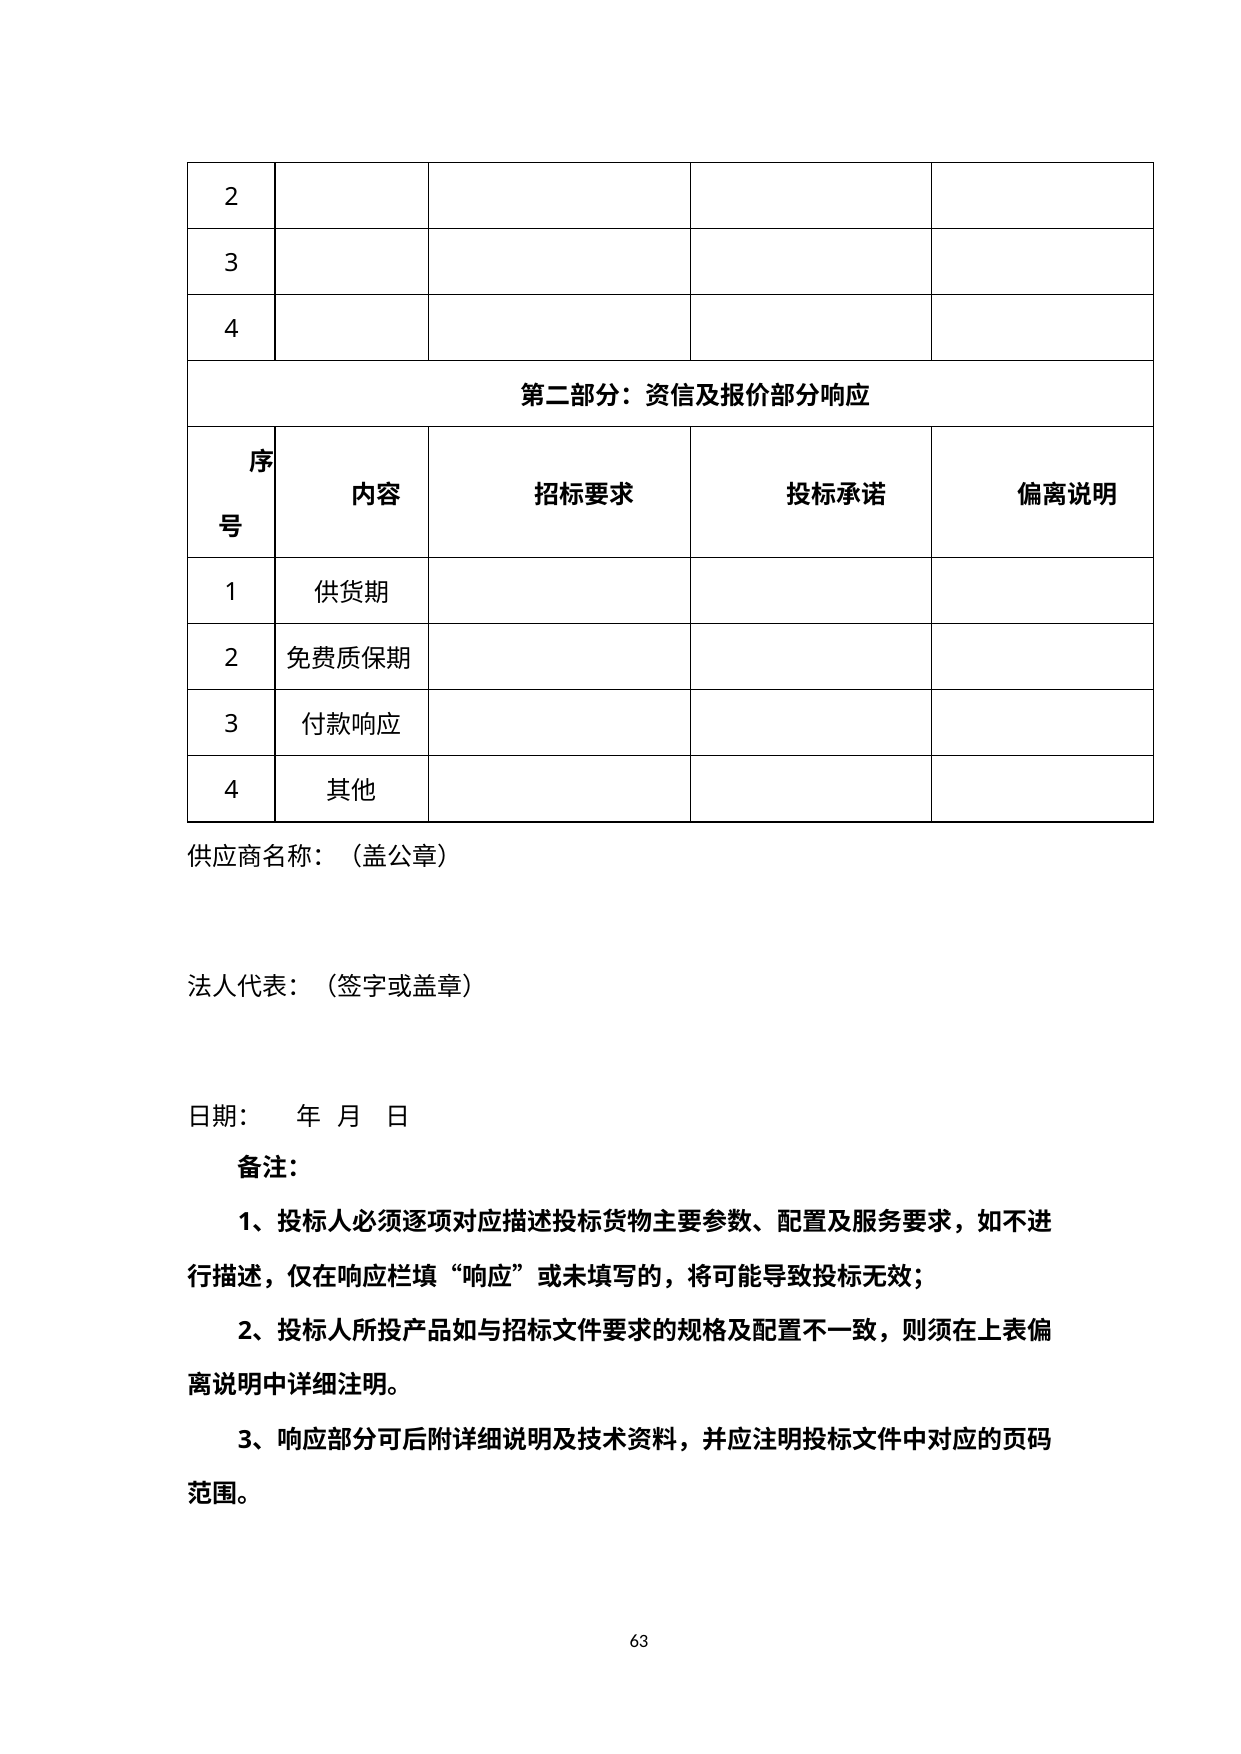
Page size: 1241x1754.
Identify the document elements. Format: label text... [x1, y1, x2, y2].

table_cell 2 [188, 624, 274, 689]
text 备注： [187, 1147, 1053, 1184]
table_cell [932, 690, 1153, 755]
table_cell [429, 295, 690, 360]
table_cell [691, 295, 931, 360]
table_cell 2 [188, 163, 274, 228]
table_cell 4 [188, 756, 274, 821]
table_cell 付款响应 [276, 690, 428, 755]
table_cell [691, 163, 931, 228]
table_cell 4 [188, 295, 274, 360]
table_cell [429, 756, 690, 821]
table_cell 3 [188, 690, 274, 755]
table_cell 1 [188, 558, 274, 623]
table_cell [691, 756, 931, 821]
table_cell 免费质保期 [276, 624, 428, 689]
table_cell [276, 163, 428, 228]
table_cell [429, 690, 690, 755]
table_cell [932, 558, 1153, 623]
table_cell 投标承诺 [691, 427, 931, 557]
text 供应商名称：（盖公章） [187, 823, 1053, 887]
text 2、投标人所投产品如与招标文件要求的规格及配置不一致，则须在上表偏离说明中详细注明。 [187, 1311, 1053, 1401]
table_cell 内容 [276, 427, 428, 557]
table_cell 序号 [188, 427, 274, 557]
text 日期： 年 月 日 [187, 1082, 1053, 1147]
table_cell [429, 558, 690, 623]
table_cell [691, 558, 931, 623]
table_cell [691, 690, 931, 755]
table_cell 供货期 [276, 558, 428, 623]
table_cell [429, 229, 690, 294]
table_cell 3 [188, 229, 274, 294]
table_cell [276, 295, 428, 360]
text 3、响应部分可后附详细说明及技术资料，并应注明投标文件中对应的页码范围。 [187, 1419, 1053, 1510]
table_cell [932, 756, 1153, 821]
table_cell [691, 624, 931, 689]
text 1、投标人必须逐项对应描述投标货物主要参数、配置及服务要求，如不进行描述，仅在响应栏填“响应”或未填写的，将可能导致投标无效； [187, 1202, 1053, 1292]
table_cell [691, 229, 931, 294]
table_cell 偏离说明 [932, 427, 1153, 557]
table_cell [932, 163, 1153, 228]
table_cell 招标要求 [429, 427, 690, 557]
table_cell [429, 163, 690, 228]
text 法人代表：（签字或盖章） [187, 952, 986, 1017]
table_cell [932, 624, 1153, 689]
table_cell [932, 295, 1153, 360]
table_cell 第二部分：资信及报价部分响应 [188, 361, 1153, 426]
table_cell [276, 229, 428, 294]
table_cell [429, 624, 690, 689]
table_cell 其他 [276, 756, 428, 821]
table_cell [932, 229, 1153, 294]
